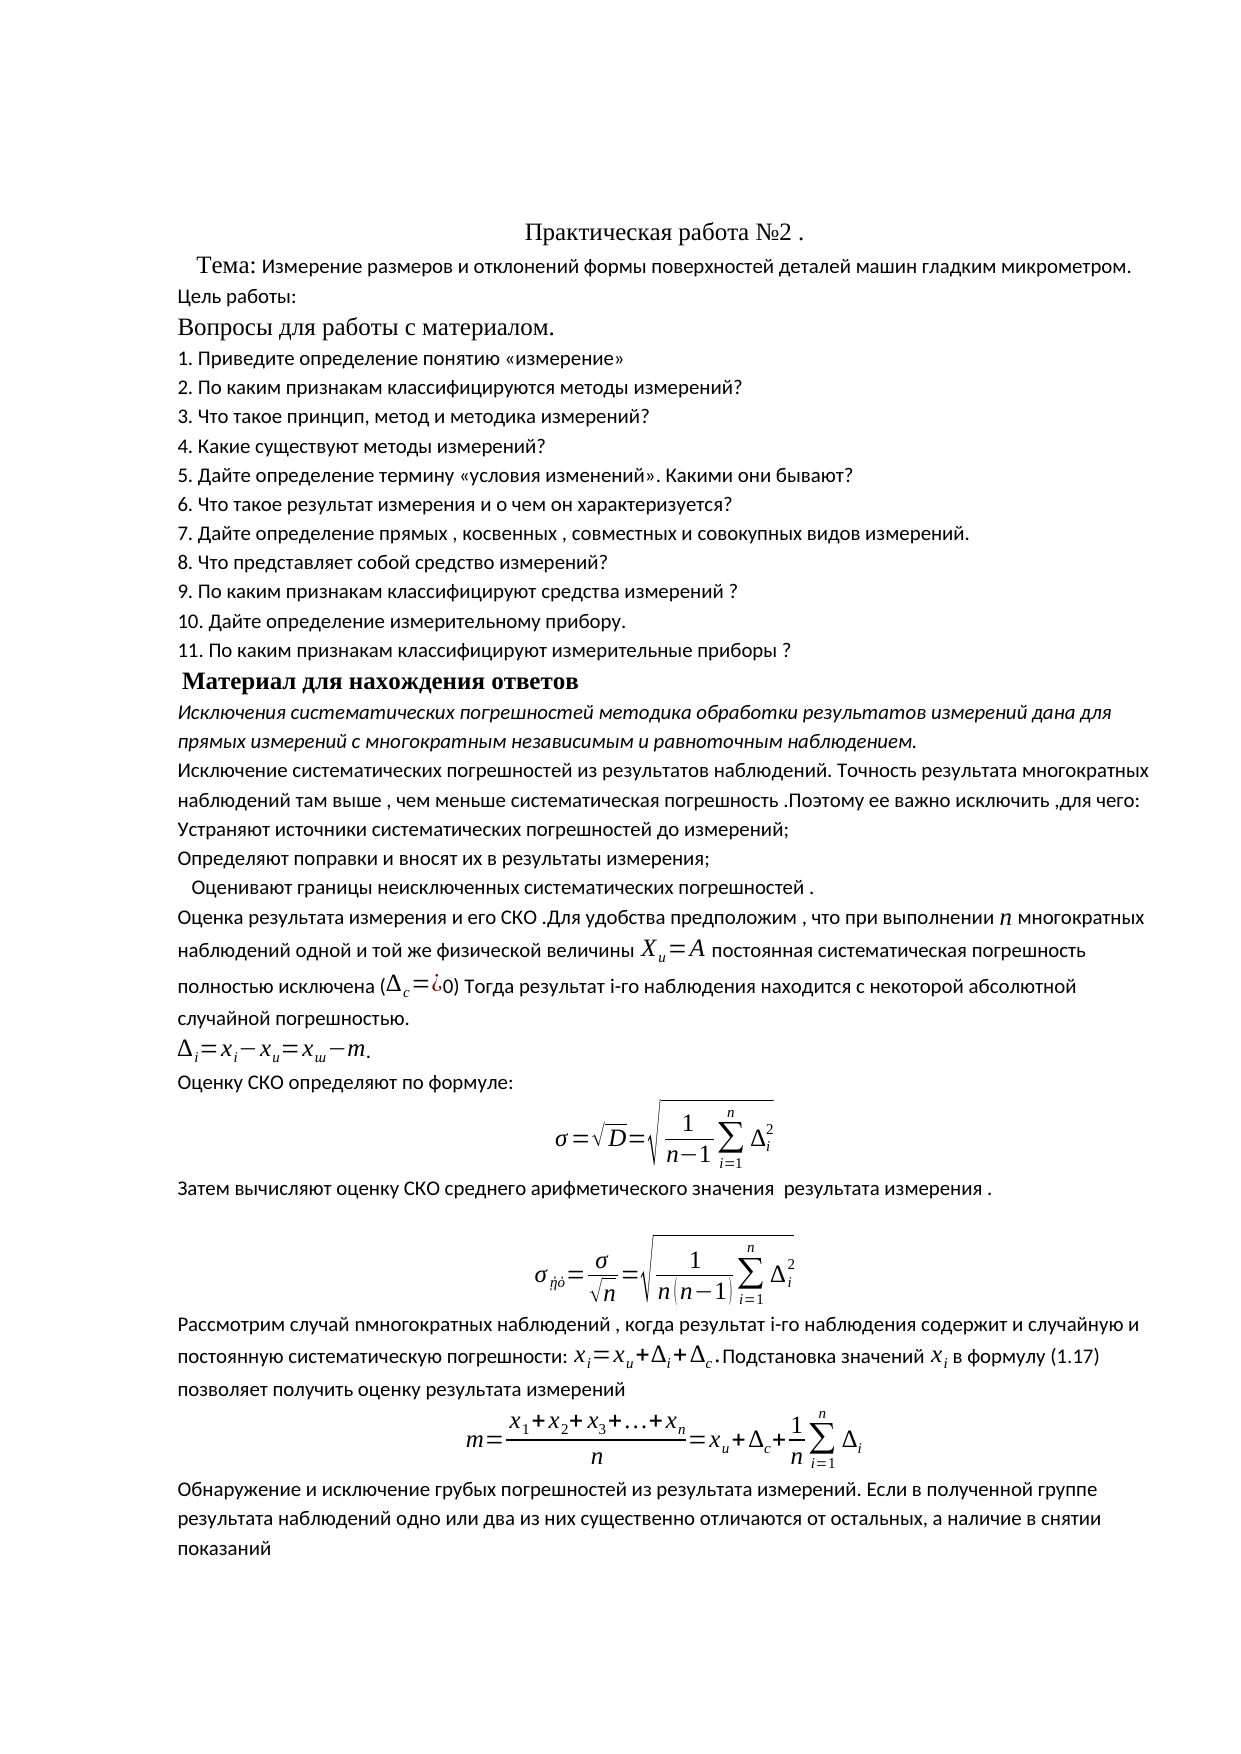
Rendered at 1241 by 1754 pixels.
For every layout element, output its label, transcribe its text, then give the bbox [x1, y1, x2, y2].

text 2. По каким признакам классифицируются методы измерений? [177, 374, 1152, 400]
text 10. Дайте определение измерительному прибору. [177, 608, 1152, 633]
text 1. Приведите определение понятию «измерение» [177, 345, 1152, 371]
text Тема: Измерение размеров и отклонений формы поверхностей деталей машин гладким микрометром. [177, 250, 1152, 279]
text 9. По каким признакам классифицируют средства измерений ? [177, 579, 1152, 604]
text Оценку СКО определяют по формуле: [177, 1069, 1152, 1095]
text Вопросы для работы с материалом. [177, 312, 1152, 341]
text 6. Что такое результат измерения и о чем он характеризуется? [177, 491, 1152, 517]
text 7. Дайте определение прямых , косвенных , совместных и совокупных видов измерений. [177, 520, 1152, 546]
text Практическая работа №2 . [177, 217, 1152, 246]
text Оценивают границы неисключенных систематических погрешностей . [177, 874, 1152, 900]
text Обнаружение и исключение грубых погрешностей из результата измерений. Если в полученной группе результата наблюдений одно или два из них существенно отличаются от остальных, а наличие в снятии показаний [177, 1476, 1152, 1560]
text Цель работы: [177, 283, 1152, 309]
text Затем вычисляют оценку СКО среднего арифметического значения результата измерения . [177, 1176, 1152, 1201]
text 8. Что представляет собой средство измерений? [177, 549, 1152, 575]
text Определяют поправки и вносят их в результаты измерения; [177, 845, 1152, 871]
text Устраняют источники систематических погрешностей до измерений; [177, 816, 1152, 841]
text 4. Какие существуют методы измерений? [177, 433, 1152, 458]
text Рассмотрим случай nмногократных наблюдений , когда результат i-го наблюдения содержит и случайную и постоянную систематическую погрешности: Подстановка значений в формулу (1.17) позволяет получить оценку результата измерений [177, 1311, 1152, 1401]
text 11. По каким признакам классифицируют измерительные приборы ? [177, 637, 1152, 662]
text 3. Что такое принцип, метод и методика измерений? [177, 404, 1152, 429]
text . [177, 1034, 1152, 1066]
text Исключение систематических погрешностей из результатов наблюдений. Точность результата многократных наблюдений там выше , чем меньше систематическая погрешность .Поэтому ее важно исключить ,для чего: [177, 758, 1152, 812]
text Исключения систематических погрешностей методика обработки результатов измерений дана для прямых измерений с многократным независимым и равноточным наблюдением. [177, 699, 1152, 754]
text Материал для нахождения ответов [177, 666, 1152, 695]
text Оценка результата измерения и его СКО .Для удобства предположим , что при выполнении многократных наблюдений одной и той же физической величины постоянная систематическая погрешность полностью исключена (0) Тогда результат i-го наблюдения находится с некоторой абсолютной случайной погрешностью. [177, 903, 1152, 1030]
text 5. Дайте определение термину «условия изменений». Какими они бывают? [177, 462, 1152, 487]
